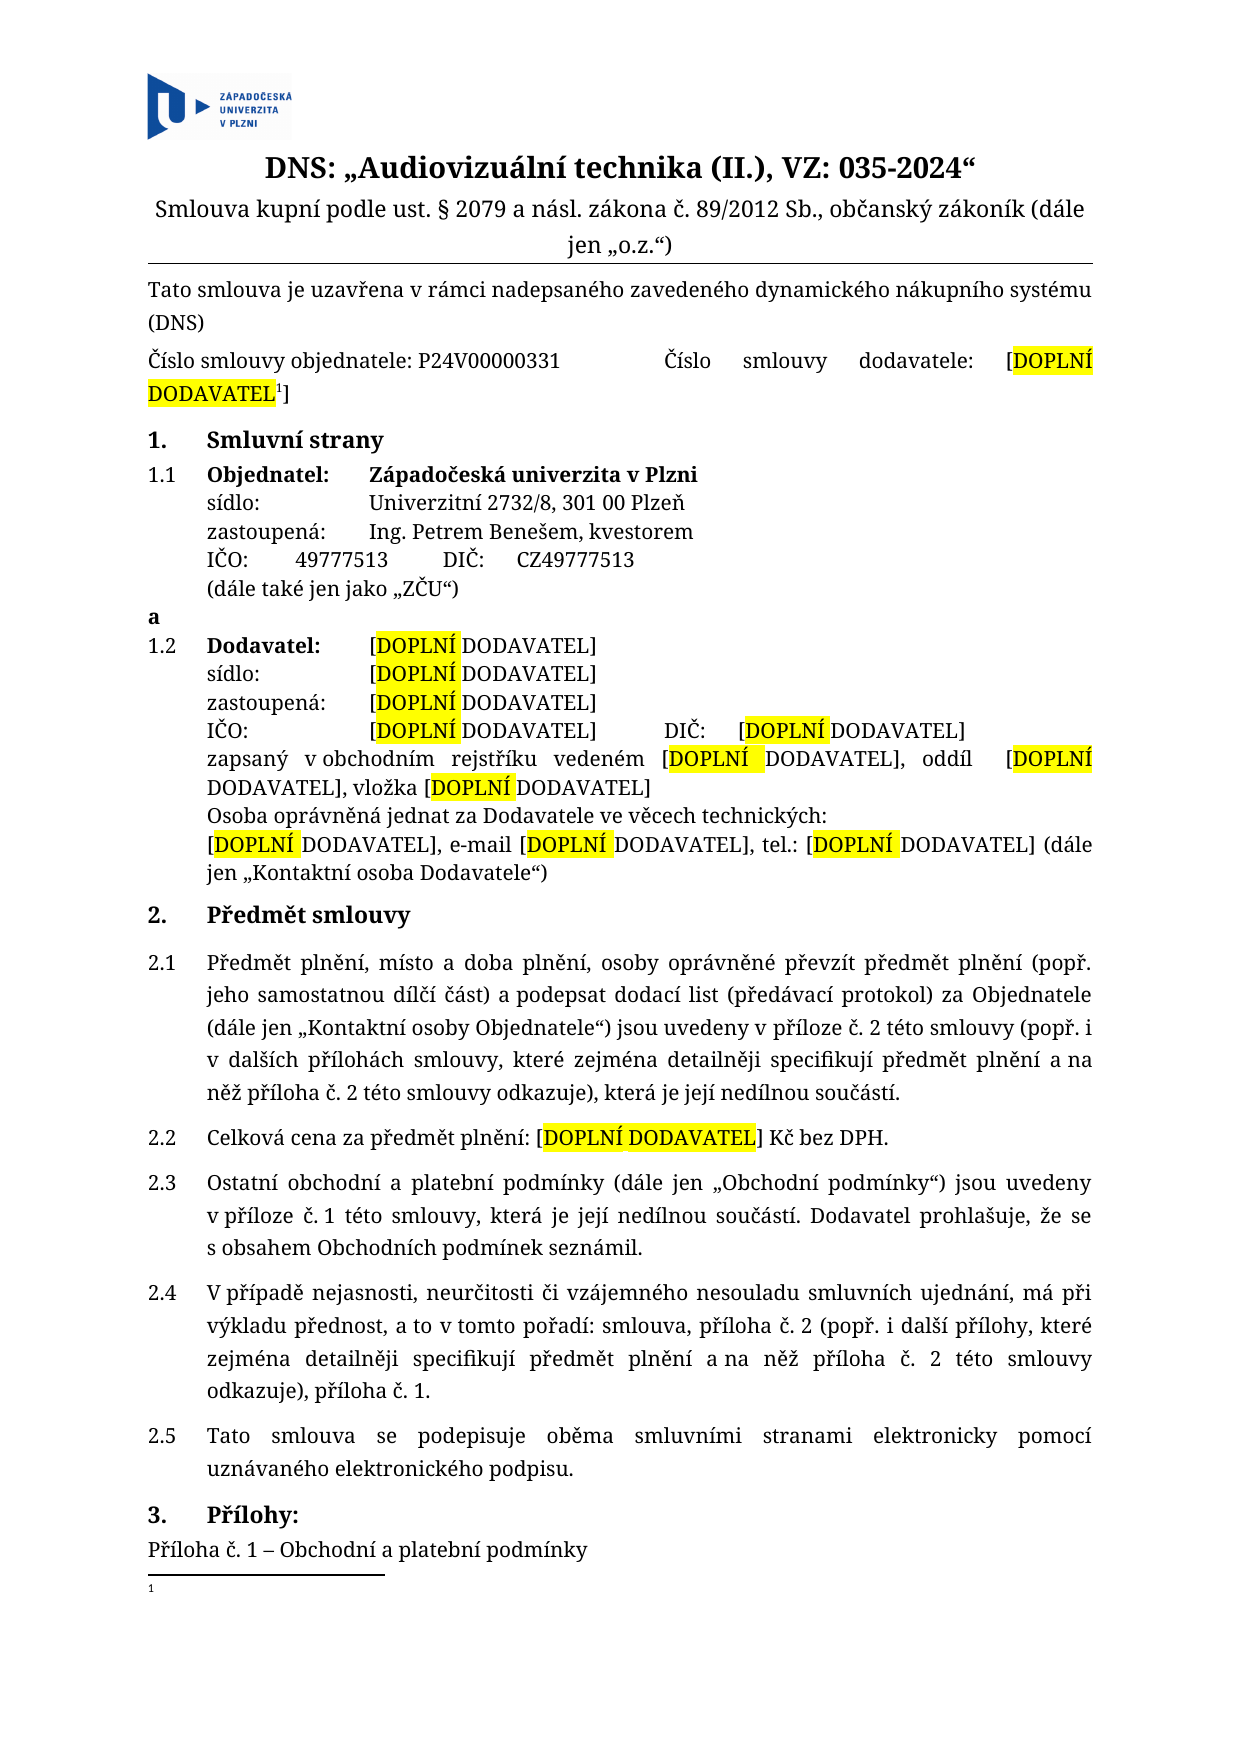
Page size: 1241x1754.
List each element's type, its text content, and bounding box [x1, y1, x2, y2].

list V případě nejasnosti, neurčitosti či vzájemného nesouladu smluvních ujednání, má při výkladu přednost, a to v tomto pořadí: smlouva, příloha č. 2 (popř. i další přílohy, které zejména detailněji specifikují předmět plnění a na něž příloha č. 2 této smlouvy odkazuje), příloha č. 1. [148, 1278, 1093, 1405]
text (dále také jen jako „ZČU“) [207, 574, 1093, 602]
text Číslo smlouvy objednatele: P24V00000331 Číslo smlouvy dodavatele: [DOPLNÍ DODAVATEL] [148, 346, 1093, 407]
picture [147, 73, 292, 140]
list Objednatel: Západočeská univerzita v Plzni [148, 460, 1093, 488]
text IČO: [DOPLNÍ DODAVATEL] DIČ: [DOPLNÍ DODAVATEL] [207, 716, 376, 744]
text a [148, 602, 1093, 631]
list Ostatní obchodní a platební podmínky (dále jen „Obchodní podmínky“) jsou uvedeny v příloze č. 1 této smlouvy, která je její nedílnou součástí. Dodavatel prohlašuje, že se s obsahem Obchodních podmínek seznámil. [148, 1168, 1093, 1262]
text Příloha č. 1 – Obchodní a platební podmínky [148, 1535, 1093, 1563]
list Tato smlouva se podepisuje oběma smluvními stranami elektronicky pomocí uznávaného elektronického podpisu. [148, 1421, 1093, 1482]
list Celková cena za předmět plnění: [DOPLNÍ DODAVATEL] Kč bez DPH. [756, 1123, 1093, 1152]
text Tato smlouva je uzavřena v rámci nadepsaného zavedeného dynamického nákupního systému (DNS) [148, 275, 1093, 336]
text IČO: [DOPLNÍ DODAVATEL] DIČ: [DOPLNÍ DODAVATEL] [461, 716, 745, 744]
text sídlo: Univerzitní 2732/8, 301 00 Plzeň [207, 488, 1093, 517]
list Předmět plnění, místo a doba plnění, osoby oprávněné převzít předmět plnění (popř. jeho samostatnou dílčí část) a podepsat dodací list (předávací protokol) za Objednatele (dále jen „Kontaktní osoby Objednatele“) jsou uvedeny v příloze č. 2 této smlouvy (popř. i v dalších přílohách smlouvy, které zejména detailněji specifikují předmět plnění a na něž příloha č. 2 této smlouvy odkazuje), která je její nedílnou součástí. [148, 948, 1093, 1106]
text IČO: 49777513 DIČ: CZ49777513 [207, 545, 1093, 574]
list Celková cena za předmět plnění: [DOPLNÍ DODAVATEL] Kč bez DPH. [148, 1123, 543, 1152]
text IČO: [DOPLNÍ DODAVATEL] DIČ: [DOPLNÍ DODAVATEL] [830, 716, 1093, 744]
list Dodavatel: [DOPLNÍ DODAVATEL] [461, 631, 1093, 659]
list Předmět smlouvy [148, 899, 1093, 930]
text zapsaný v obchodním rejstříku vedeném [DOPLNÍ DODAVATEL], oddíl [DOPLNÍ DODAVATEL], vložka [DOPLNÍ DODAVATEL] [207, 744, 1093, 801]
text sídlo: [DOPLNÍ DODAVATEL] [207, 659, 376, 688]
text zastoupená: [DOPLNÍ DODAVATEL] [207, 688, 376, 716]
text zastoupená: Ing. Petrem Benešem, kvestorem [207, 517, 1093, 545]
list Přílohy: [148, 1499, 1093, 1530]
text zastoupená: [DOPLNÍ DODAVATEL] [461, 688, 1093, 716]
list Dodavatel: [DOPLNÍ DODAVATEL] [148, 631, 376, 659]
text Osoba oprávněná jednat za Dodavatele ve věcech technických: [207, 801, 1093, 830]
list Smluvní strany [148, 424, 1093, 455]
text Smlouva kupní podle ust. § 2079 a násl. zákona č. 89/2012 Sb., občanský zákoník (dále jen „o.z.“) [148, 193, 1093, 263]
text [DOPLNÍ DODAVATEL], e-mail [DOPLNÍ DODAVATEL], tel.: [DOPLNÍ DODAVATEL] (dále jen „Kontaktní osoba Dodavatele“) [207, 830, 1093, 887]
text DNS: „Audiovizuální technika (II.), VZ: 035-2024“ [148, 148, 1093, 187]
text sídlo: [DOPLNÍ DODAVATEL] [461, 659, 1093, 688]
